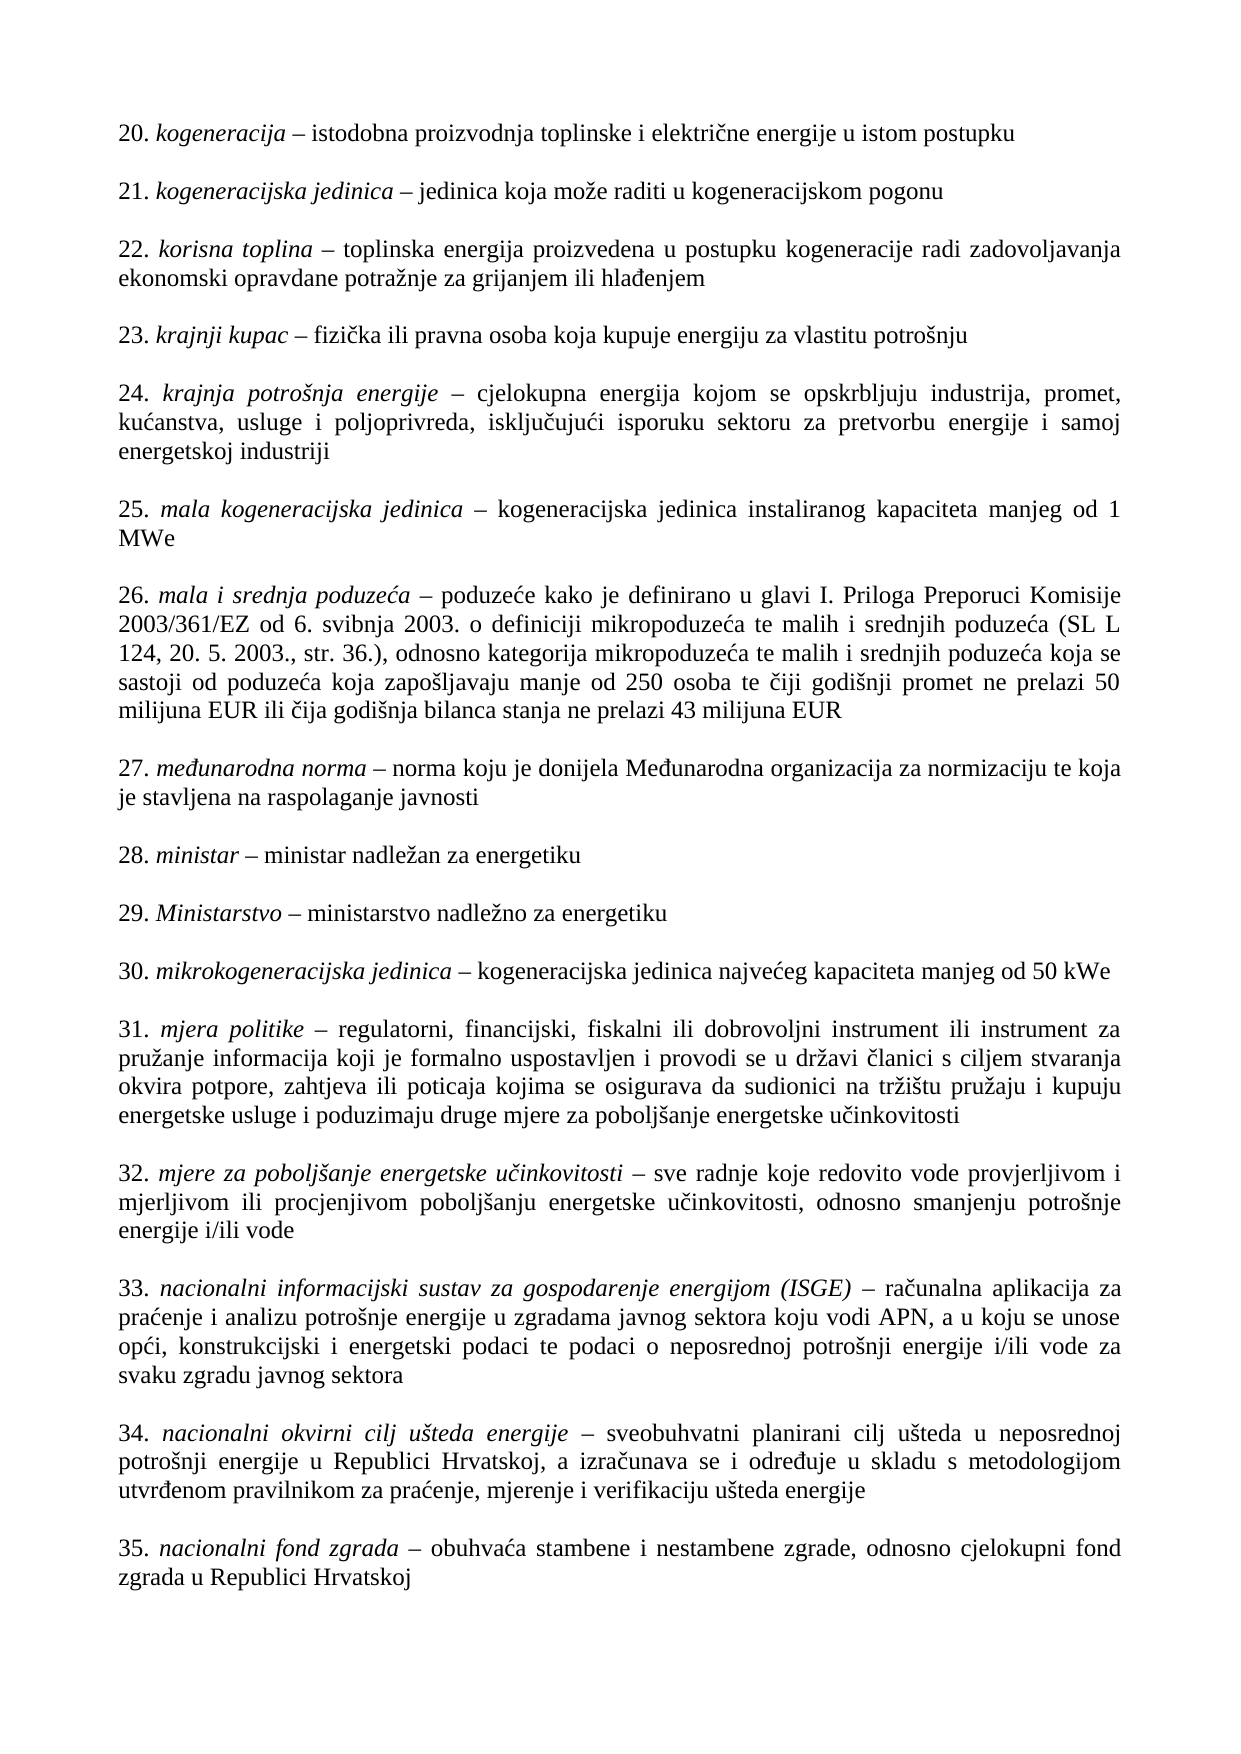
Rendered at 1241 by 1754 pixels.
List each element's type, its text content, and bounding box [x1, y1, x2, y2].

text 26. mala i srednja poduzeća – poduzeće kako je definirano u glavi I. Priloga Preporuci Komisije 2003/361/EZ od 6. svibnja 2003. o definiciji mikropoduzeća te malih i srednjih poduzeća (SL L 124, 20. 5. 2003., str. 36.), odnosno kategorija mikropoduzeća te malih i srednjih poduzeća koja se sastoji od poduzeća koja zapošljavaju manje od 250 osoba te čiji godišnji promet ne prelazi 50 milijuna EUR ili čija godišnja bilanca stanja ne prelazi 43 milijuna EUR [118, 581, 1122, 724]
text 28. ministar – ministar nadležan za energetiku [118, 840, 1122, 869]
text 30. mikrokogeneracijska jedinica – kogeneracijska jedinica najvećeg kapaciteta manjeg od 50 kWe [118, 956, 1122, 985]
text 23. krajnji kupac – fizička ili pravna osoba koja kupuje energiju za vlastitu potrošnju [118, 321, 1122, 349]
text 32. mjere za poboljšanje energetske učinkovitosti – sve radnje koje redovito vode provjerljivom i mjerljivom ili procjenjivom poboljšanju energetske učinkovitosti, odnosno smanjenju potrošnje energije i/ili vode [118, 1158, 1122, 1244]
text 35. nacionalni fond zgrada – obuhvaća stambene i nestambene zgrade, odnosno cjelokupni fond zgrada u Republici Hrvatskoj [118, 1533, 1122, 1591]
text 29. Ministarstvo – ministarstvo nadležno za energetiku [118, 898, 1122, 927]
text 21. kogeneracijska jedinica – jedinica koja može raditi u kogeneracijskom pogonu [118, 176, 1122, 205]
text 24. krajnja potrošnja energije – cjelokupna energija kojom se opskrbljuju industrija, promet, kućanstva, usluge i poljoprivreda, isključujući isporuku sektoru za pretvorbu energije i samoj energetskoj industriji [118, 378, 1122, 465]
text 33. nacionalni informacijski sustav za gospodarenje energijom (ISGE) – računalna aplikacija za praćenje i analizu potrošnje energije u zgradama javnog sektora koju vodi APN, a u koju se unose opći, konstrukcijski i energetski podaci te podaci o neposrednoj potrošnji energije i/ili vode za svaku zgradu javnog sektora [118, 1273, 1122, 1388]
text 22. korisna toplina – toplinska energija proizvedena u postupku kogeneracije radi zadovoljavanja ekonomski opravdane potražnje za grijanjem ili hlađenjem [118, 234, 1122, 291]
text 25. mala kogeneracijska jedinica – kogeneracijska jedinica instaliranog kapaciteta manjeg od 1 MWe [118, 494, 1122, 551]
text 31. mjera politike – regulatorni, financijski, fiskalni ili dobrovoljni instrument ili instrument za pružanje informacija koji je formalno uspostavljen i provodi se u državi članici s ciljem stvaranja okvira potpore, zahtjeva ili poticaja kojima se osigurava da sudionici na tržištu pružaju i kupuju energetske usluge i poduzimaju druge mjere za poboljšanje energetske učinkovitosti [118, 1014, 1122, 1129]
text 27. međunarodna norma – norma koju je donijela Međunarodna organizacija za normizaciju te koja je stavljena na raspolaganje javnosti [118, 753, 1122, 811]
text 20. kogeneracija – istodobna proizvodnja toplinske i električne energije u istom postupku [118, 118, 1122, 147]
text 34. nacionalni okvirni cilj ušteda energije – sveobuhvatni planirani cilj ušteda u neposrednoj potrošnji energije u Republici Hrvatskoj, a izračunava se i određuje u skladu s metodologijom utvrđenom pravilnikom za praćenje, mjerenje i verifikaciju ušteda energije [118, 1418, 1122, 1504]
